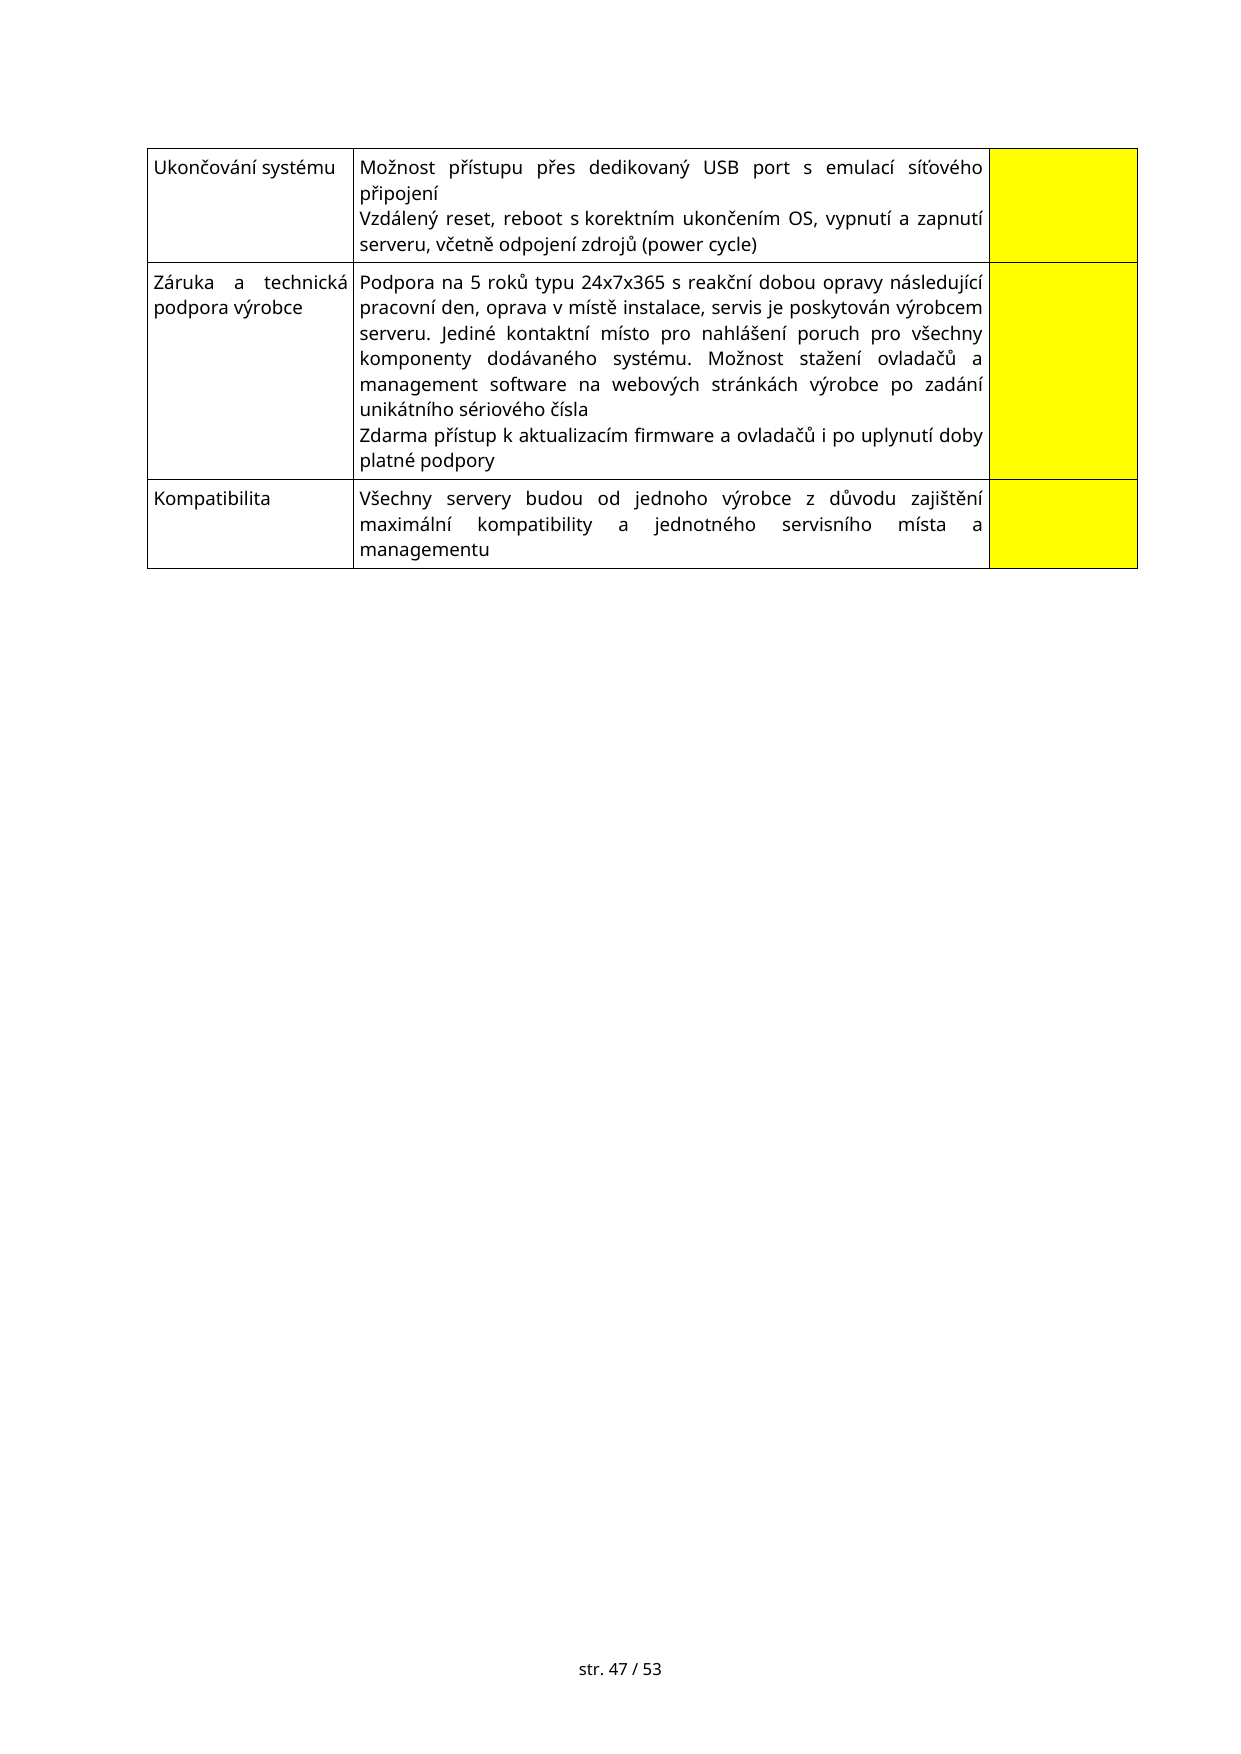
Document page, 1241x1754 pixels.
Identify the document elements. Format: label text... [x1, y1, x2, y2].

table_cell Ukončování systému [148, 149, 353, 262]
table_cell Podpora na 5 roků typu 24x7x365 s reakční dobou opravy následující pracovní den, oprava v místě instalace, servis je poskytován výrobcem serveru. Jediné kontaktní místo pro nahlášení poruch pro všechny komponenty dodávaného systému. Možnost stažení ovladačů a management software na webových stránkách výrobce po zadání unikátního sériového čísla Zdarma přístup k aktualizacím firmware a ovladačů i po uplynutí doby platné podpory [354, 263, 989, 479]
table_cell Kompatibilita [148, 480, 353, 568]
table_cell [990, 480, 1137, 568]
table_cell [990, 263, 1137, 479]
table_cell [990, 149, 1137, 262]
table_cell Možnost přístupu přes dedikovaný USB port s emulací síťového připojení Vzdálený reset, reboot s korektním ukončením OS, vypnutí a zapnutí serveru, včetně odpojení zdrojů (power cycle) [354, 149, 989, 262]
table_cell Všechny servery budou od jednoho výrobce z důvodu zajištění maximální kompatibility a jednotného servisního místa a managementu [354, 480, 989, 568]
table_cell Záruka a technická podpora výrobce [148, 263, 353, 479]
